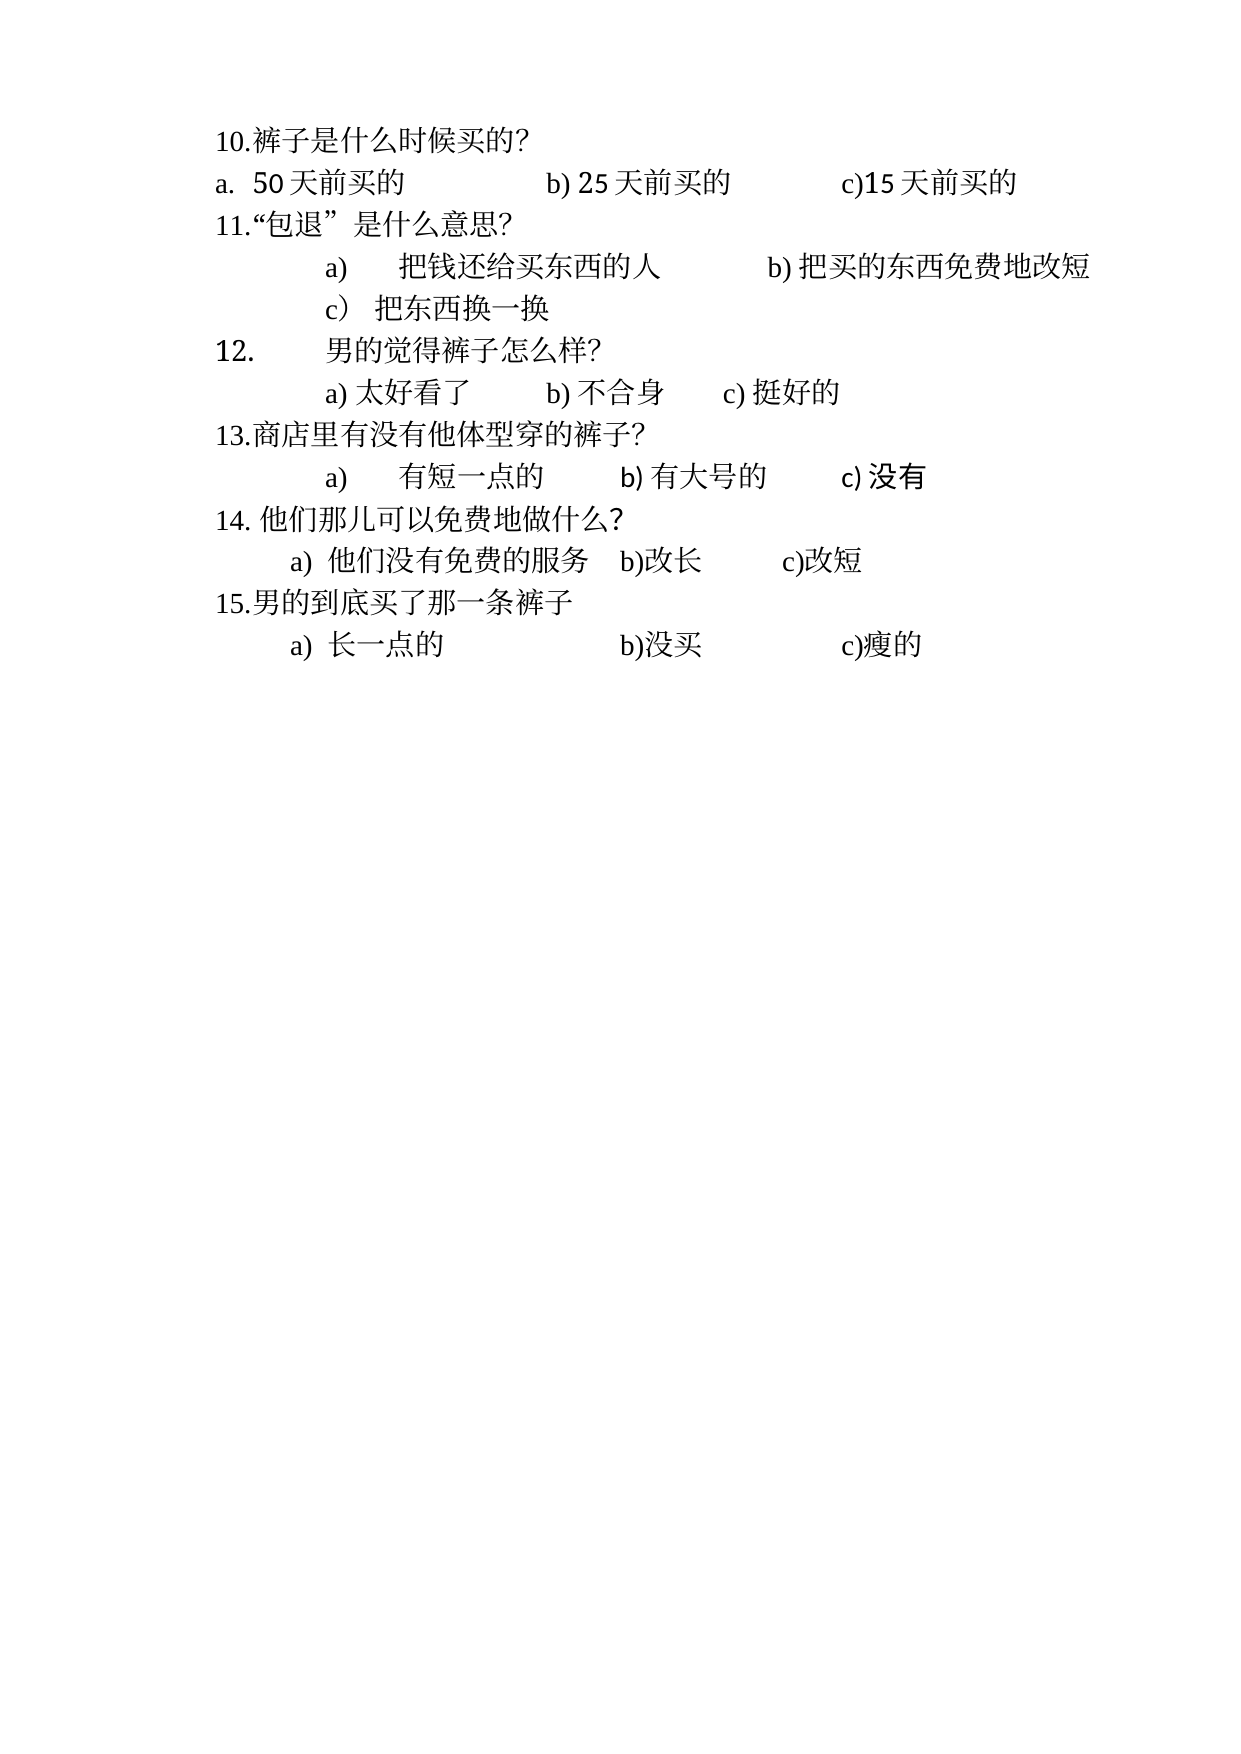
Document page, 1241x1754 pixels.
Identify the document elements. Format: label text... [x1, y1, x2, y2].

list 长一点的 b)没买 c)瘦的 [290, 622, 1152, 664]
text a) 有短一点的 b) 有大号的 c) 没有 [251, 454, 1152, 496]
text a) 把钱还给买东西的人 b) 把买的东西免费地改短 [288, 244, 1152, 286]
list 裤子是什么时候买的？ [215, 118, 1152, 160]
list 商店里有没有他体型穿的裤子？ [215, 412, 1152, 454]
list 男的觉得裤子怎么样？ [215, 328, 1152, 370]
list 他们那儿可以免费地做什么？ [215, 496, 1152, 538]
list 50天前买的 b) 25天前买的 c)15天前买的 [215, 160, 1152, 202]
text c） 把东西换一换 [288, 286, 1152, 328]
list 他们没有免费的服务 b)改长 c)改短 [290, 538, 1152, 580]
list 男的到底买了那一条裤子 [215, 580, 1152, 622]
list “包退”是什么意思？ [215, 202, 1152, 244]
text a) 太好看了 b) 不合身 c) 挺好的 [288, 370, 1152, 412]
